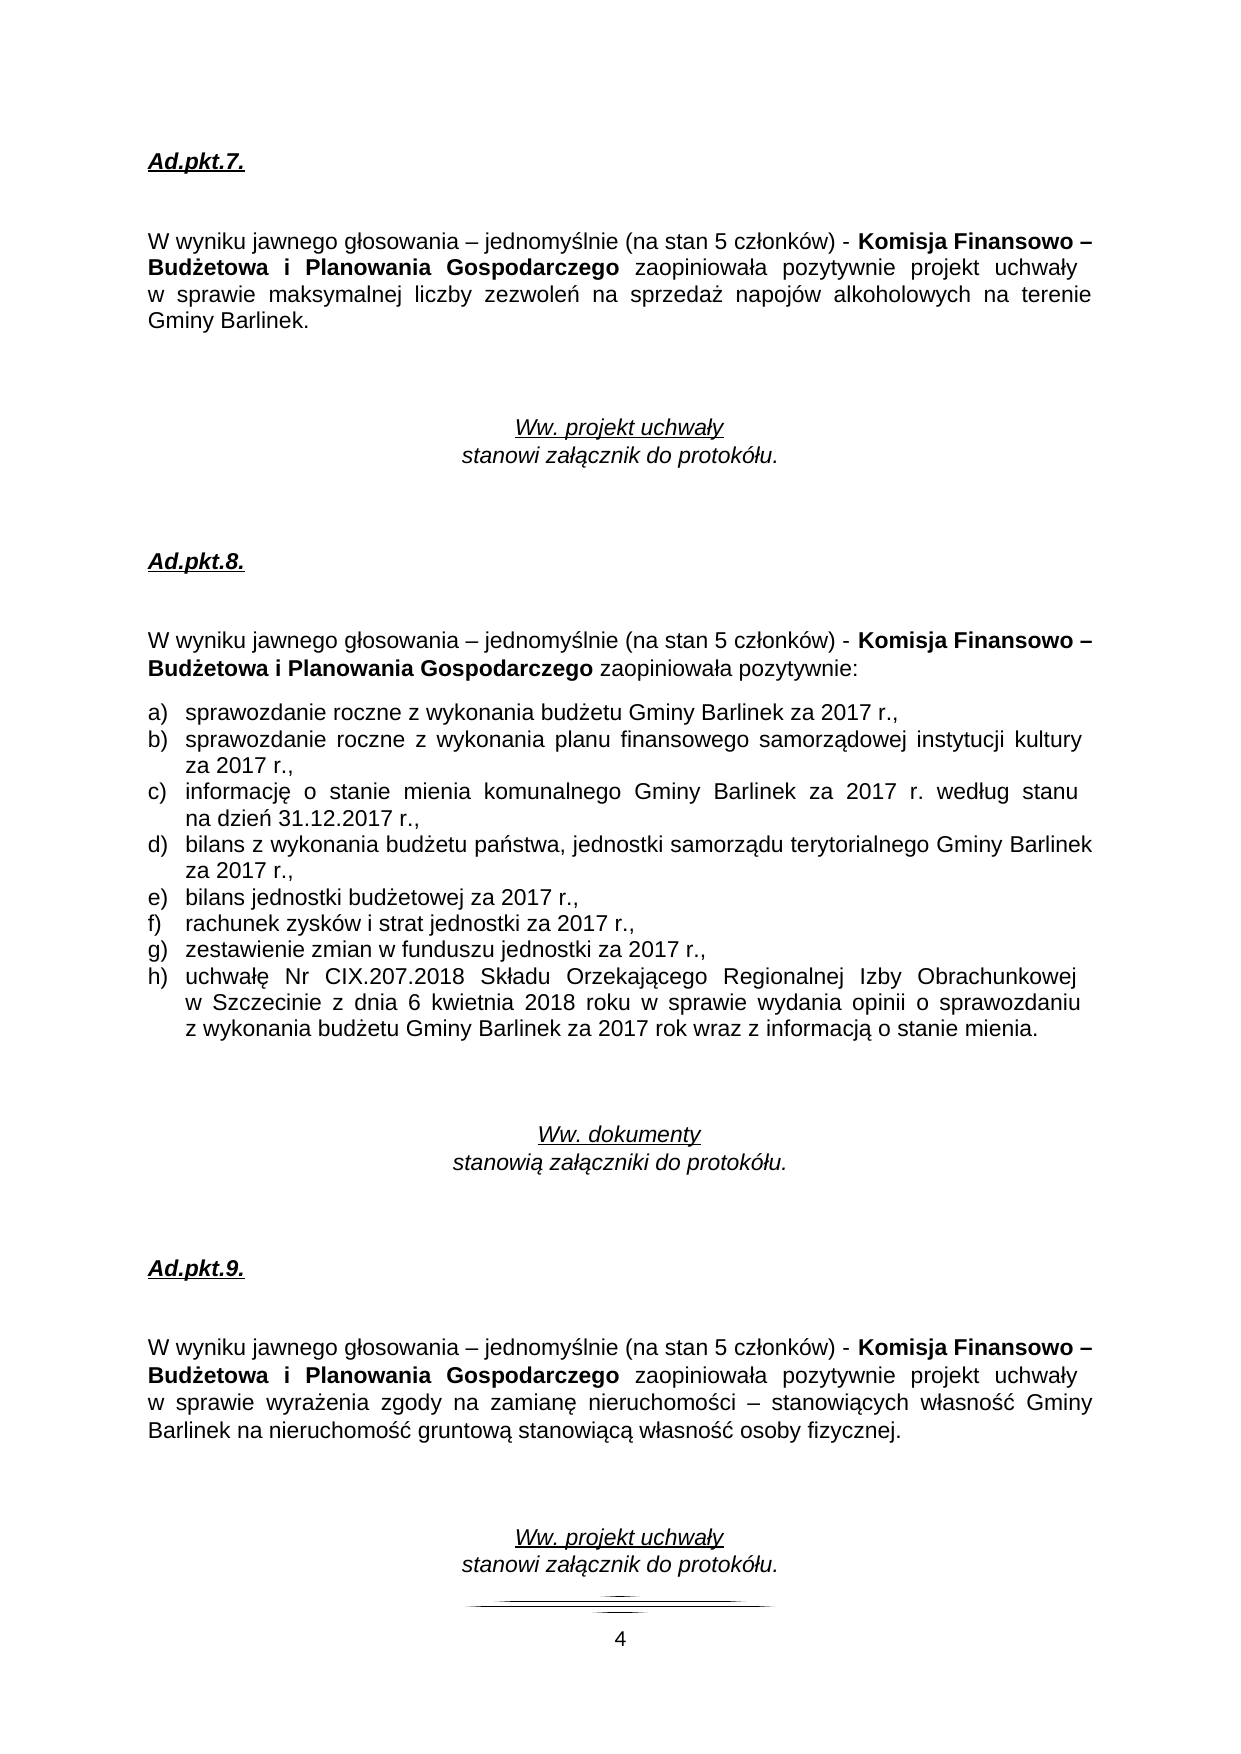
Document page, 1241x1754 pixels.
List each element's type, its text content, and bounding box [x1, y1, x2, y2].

list bilans jednostki budżetowej za 2017 r., [148, 884, 1093, 910]
text Ww. projekt uchwały [148, 414, 1093, 440]
text W wyniku jawnego głosowania – jednomyślnie (na stan 5 członków) - Komisja Finansowo – Budżetowa i Planowania Gospodarczego zaopiniowała pozytywnie: [148, 627, 1093, 681]
list bilans z wykonania budżetu państwa, jednostki samorządu terytorialnego Gminy Barlinek za 2017 r., [148, 831, 1093, 884]
list sprawozdanie roczne z wykonania planu finansowego samorządowej instytucji kultury za 2017 r., [148, 726, 1093, 778]
text Ad.pkt.7. [148, 148, 1093, 174]
list sprawozdanie roczne z wykonania budżetu Gminy Barlinek za 2017 r., [148, 699, 1093, 726]
text stanowią załączniki do protokółu. [148, 1148, 1093, 1175]
text Ad.pkt.8. [148, 548, 1093, 574]
text Ww. dokumenty [148, 1121, 1093, 1147]
text Ww. projekt uchwały [148, 1524, 1093, 1550]
list uchwałę Nr CIX.207.2018 Składu Orzekającego Regionalnej Izby Obrachunkowej w Szczecinie z dnia 6 kwietnia 2018 roku w sprawie wydania opinii o sprawozdaniu z wykonania budżetu Gminy Barlinek za 2017 rok wraz z informacją o stanie mienia. [148, 963, 1093, 1042]
list zestawienie zmian w funduszu jednostki za 2017 r., [148, 936, 1093, 963]
text Ad.pkt.9. [148, 1255, 1093, 1281]
text stanowi załącznik do protokółu. [148, 1551, 1093, 1578]
list rachunek zysków i strat jednostki za 2017 r., [148, 910, 1093, 936]
text W wyniku jawnego głosowania – jednomyślnie (na stan 5 członków) - Komisja Finansowo – Budżetowa i Planowania Gospodarczego zaopiniowała pozytywnie projekt uchwały w sprawie wyrażenia zgody na zamianę nieruchomości – stanowiących własność Gminy Barlinek na nieruchomość gruntową stanowiącą własność osoby fizycznej. [148, 1334, 1093, 1443]
text W wyniku jawnego głosowania – jednomyślnie (na stan 5 członków) - Komisja Finansowo – Budżetowa i Planowania Gospodarczego zaopiniowała pozytywnie projekt uchwały w sprawie maksymalnej liczby zezwoleń na sprzedaż napojów alkoholowych na terenie Gminy Barlinek. [148, 228, 1093, 333]
text stanowi załącznik do protokółu. [148, 442, 1093, 468]
list informację o stanie mienia komunalnego Gminy Barlinek za 2017 r. według stanu na dzień 31.12.2017 r., [148, 778, 1093, 831]
